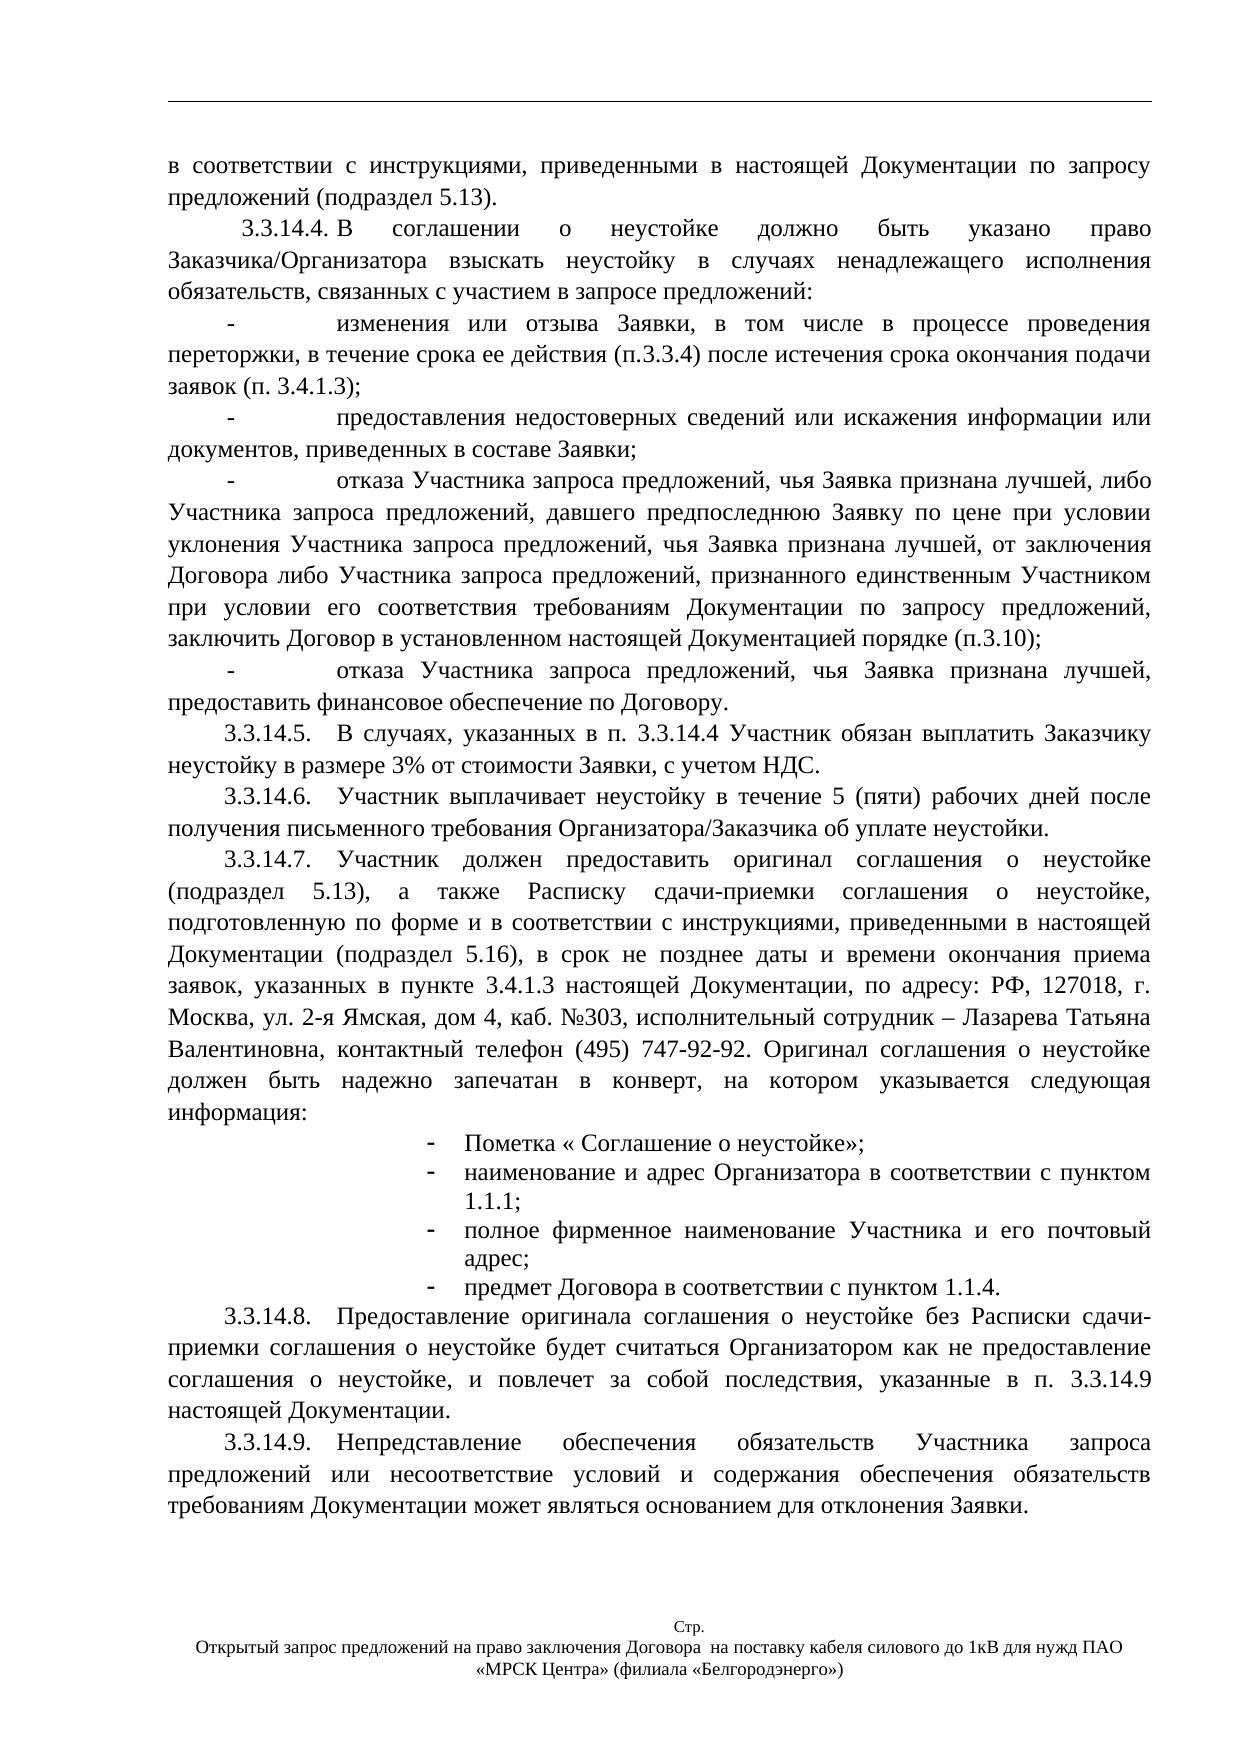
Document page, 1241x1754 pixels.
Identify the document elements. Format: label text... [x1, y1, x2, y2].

list В соглашении о неустойке должно быть указано право Заказчика/Организатора взыскать неустойку в случаях ненадлежащего исполнения обязательств, связанных с участием в запросе предложений: [168, 213, 1152, 305]
list отказа Участника запроса предложений, чья Заявка признана лучшей, либо Участника запроса предложений, давшего предпоследнюю Заявку по цене при условии уклонения Участника запроса предложений, чья Заявка признана лучшей, от заключения Договора либо Участника запроса предложений, признанного единственным Участником при условии его соответствия требованиям Документации по запросу предложений, заключить Договор в установленном настоящей Документацией порядке (п.3.10); [168, 466, 1152, 652]
list предоставления недостоверных сведений или искажения информации или документов, приведенных в составе Заявки; [168, 402, 1152, 463]
list полное фирменное наименование Участника и его почтовый адрес; [427, 1215, 1152, 1272]
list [168, 150, 1152, 210]
list Предоставление оригинала соглашения о неустойке без Расписки сдачи-приемки соглашения о неустойке будет считаться Организатором как не предоставление соглашения о неустойке, и повлечет за собой последствия, указанные в п. 3.3.14.9 настоящей Документации. [168, 1301, 1152, 1424]
list Участник выплачивает неустойку в течение 5 (пяти) рабочих дней после получения письменного требования Организатора/Заказчика об уплате неустойки. [168, 781, 1152, 842]
list отказа Участника запроса предложений, чья Заявка признана лучшей, предоставить финансовое обеспечение по Договору. [168, 655, 1152, 715]
list Пометка « Соглашение о неустойке»; [427, 1128, 1152, 1157]
list Непредставление обеспечения обязательств Участника запроса предложений или несоответствие условий и содержания обеспечения обязательств требованиям Документации может являться основанием для отклонения Заявки. [168, 1427, 1152, 1519]
